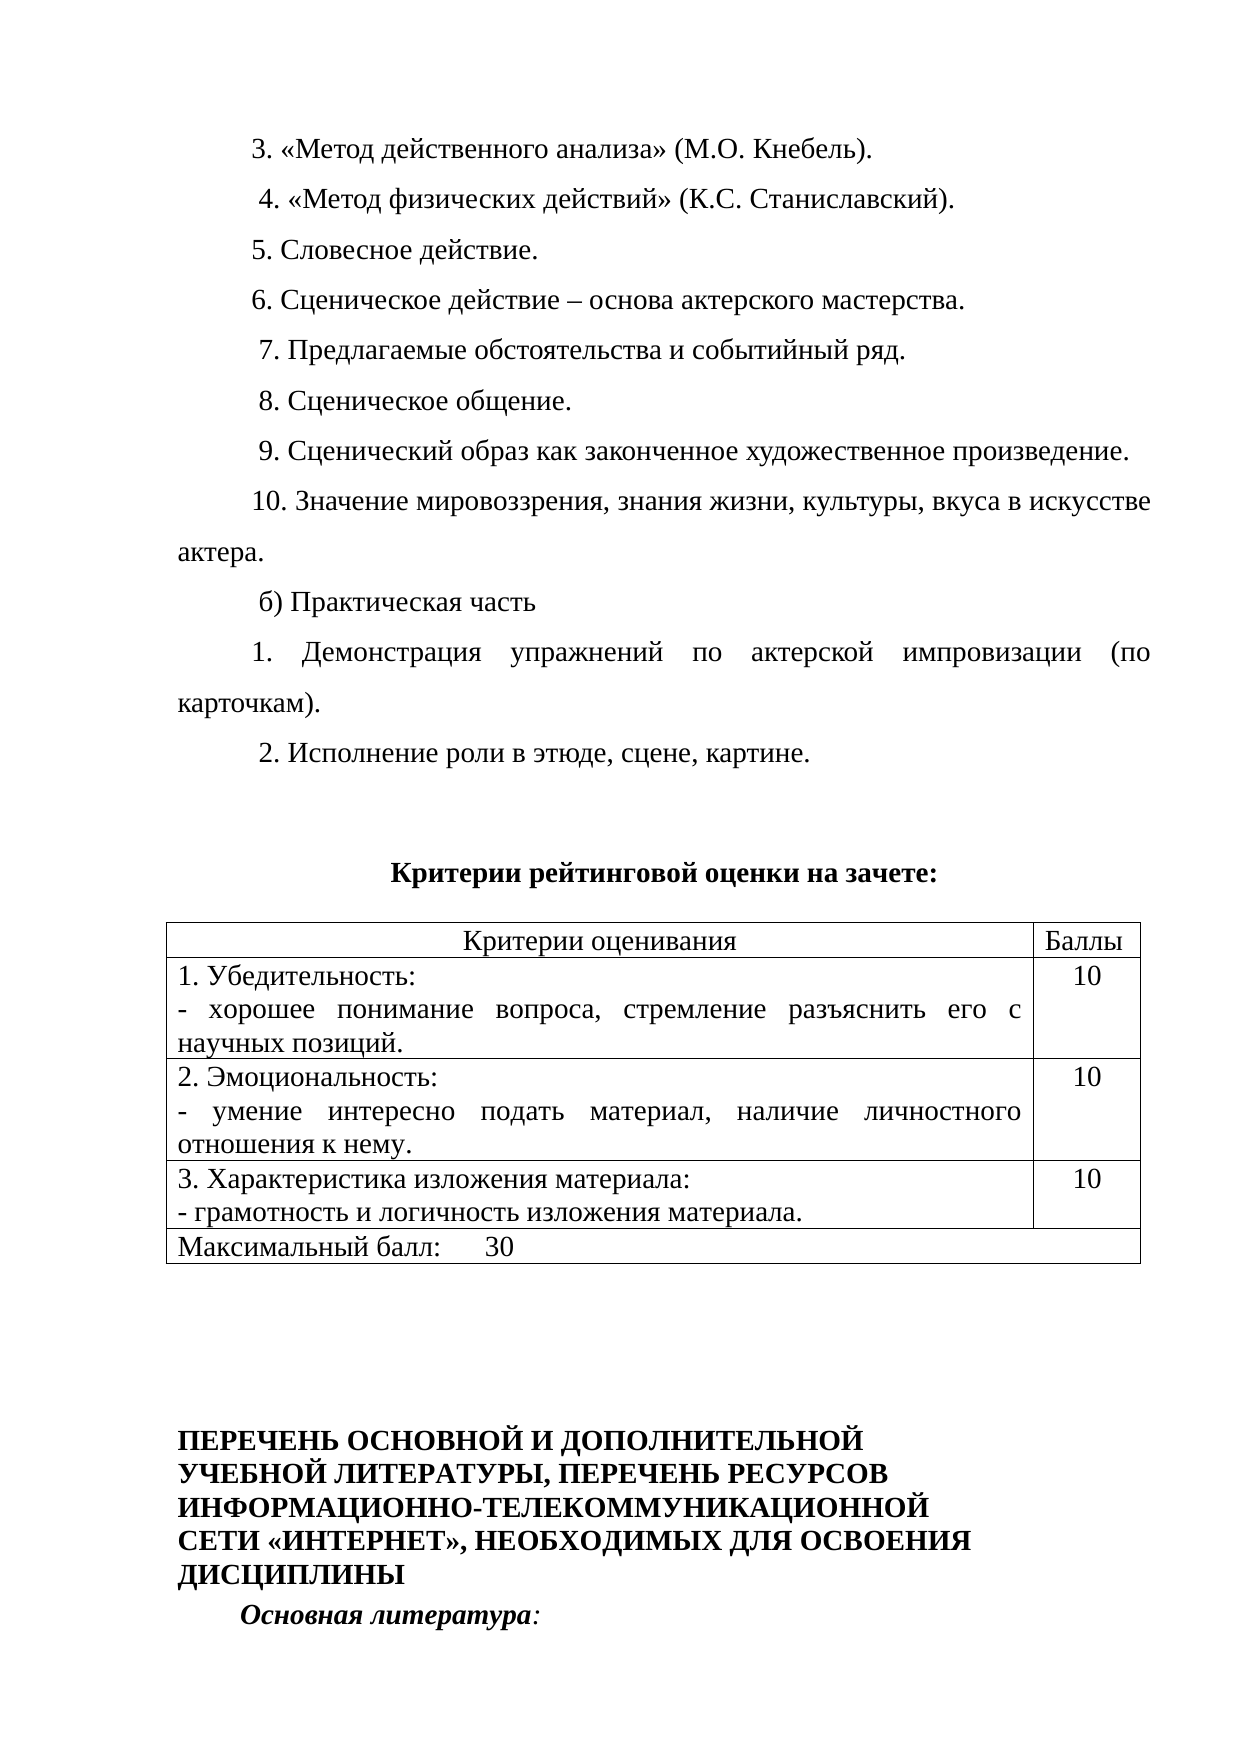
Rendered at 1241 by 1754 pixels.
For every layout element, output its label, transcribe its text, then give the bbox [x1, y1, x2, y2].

text 10. Значение мировоззрения, знания жизни, культуры, вкуса в искусстве актера. [177, 483, 1152, 567]
table_cell 10 [1034, 1059, 1140, 1160]
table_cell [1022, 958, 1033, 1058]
text 8. Сценическое общение. [177, 383, 1152, 416]
text 2. Исполнение роли в этюде, сцене, картине. [177, 735, 1152, 768]
text 7. Предлагаемые обстоятельства и событийный ряд. [177, 332, 1152, 366]
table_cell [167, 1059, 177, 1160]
text 6. Сценическое действие – основа актерского мастерства. [177, 282, 1152, 316]
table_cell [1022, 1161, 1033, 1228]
text 4. «Метод физических действий» (К.С. Станиславский). [177, 182, 1152, 215]
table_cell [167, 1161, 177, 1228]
text 5. Словесное действие. [177, 232, 1152, 265]
text Основная литература: [177, 1597, 1152, 1630]
text б) Практическая часть [177, 584, 1152, 618]
text 3. «Метод действенного анализа» (М.О. Кнебель). [177, 131, 1152, 165]
table_cell Максимальный балл: 30 [167, 1229, 1140, 1263]
text 1. Демонстрация упражнений по актерской импровизации (по карточкам). [177, 634, 1152, 718]
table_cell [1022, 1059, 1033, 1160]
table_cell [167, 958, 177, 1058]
text ПЕРЕЧЕНЬ ОСНОВНОЙ И ДОПОЛНИТЕЛЬНОЙ УЧЕБНОЙ ЛИТЕРАТУРЫ, ПЕРЕЧЕНЬ РЕСУРСОВ ИНФОРМАЦИОННО-ТЕЛЕКОММУНИКАЦИОННОЙ СЕТИ «ИНТЕРНЕТ», НЕОБХОДИМЫХ ДЛЯ ОСВОЕНИЯ ДИСЦИПЛИНЫ [177, 1423, 1014, 1591]
table_cell 10 [1034, 1161, 1140, 1228]
table_header Баллы [1034, 923, 1140, 957]
table_header Критерии оценивания [167, 923, 1033, 957]
text Критерии рейтинговой оценки на зачете: [177, 855, 1152, 888]
text 9. Сценический образ как законченное художественное произведение. [177, 433, 1152, 467]
table_cell 10 [1034, 958, 1140, 1058]
